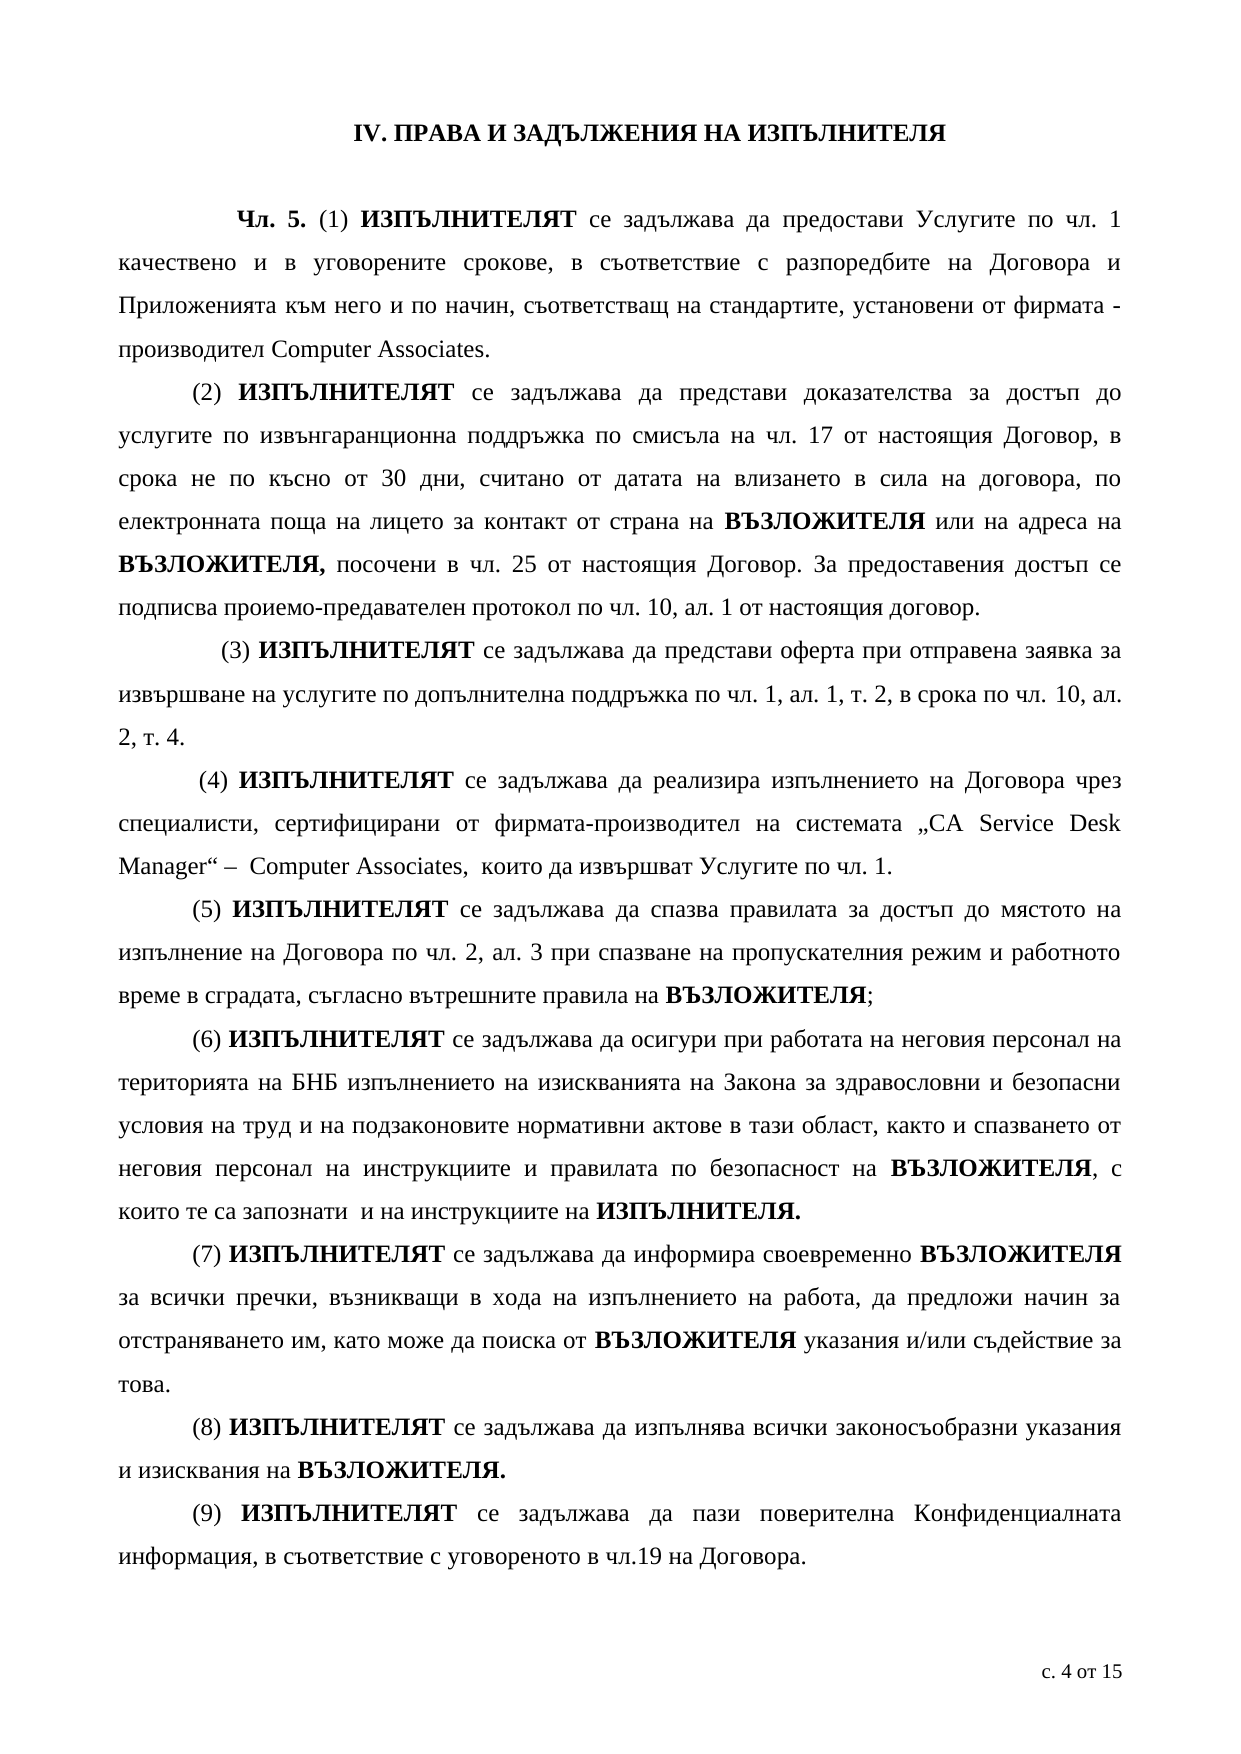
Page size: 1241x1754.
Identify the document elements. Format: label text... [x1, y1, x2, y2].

text (9) ИЗПЪЛНИТЕЛЯТ се задължава да пази поверителна Конфиденциалната информация, в съответствие с уговореното в чл.19 на Договора. [118, 1498, 1122, 1570]
text Чл. 5. (1) ИЗПЪЛНИТЕЛЯТ се задължава да предостави Услугите по чл. 1 качествено и в уговорените срокове, в съответствие с разпоредбите на Договора и Приложенията към него и по начин, съответстващ на стандартите, установени от фирмата - производител Computer Associates. [118, 204, 1122, 362]
text (7) ИЗПЪЛНИТЕЛЯТ се задължава да информира своевременно ВЪЗЛОЖИТЕЛЯ за всички пречки, възникващи в хода на изпълнението на работа, да предложи начин за отстраняването им, като може да поиска от ВЪЗЛОЖИТЕЛЯ указания и/или съдействие за това. [118, 1239, 1122, 1397]
text (4) ИЗПЪЛНИТЕЛЯТ се задължава да реализира изпълнението на Договора чрез специалисти, сертифицирани от фирмата-производител на системата „CA Service Desk Manager“ – Computer Associates, които да извършват Услугите по чл. 1. [118, 765, 1122, 880]
text (2) ИЗПЪЛНИТЕЛЯТ се задължава да представи доказателства за достъп до услугите по извънгаранционна поддръжка по смисъла на чл. 17 от настоящия Договор, в срока не по късно от 30 дни, считано от датата на влизането в сила на договора, по електронната поща на лицето за контакт от страна на ВЪЗЛОЖИТЕЛЯ или на адреса на ВЪЗЛОЖИТЕЛЯ, посочени в чл. 25 от настоящия Договор. За предоставения достъп се подписва проиемо-предавателен протокол по чл. 10, ал. 1 от настоящия договор. [118, 377, 1122, 621]
text (6) ИЗПЪЛНИТЕЛЯТ се задължава да осигури при работата на неговия персонал на територията на БНБ изпълнението на изискванията на Закона за здравословни и безопасни условия на труд и на подзаконовите нормативни актове в тази област, както и спазването от неговия персонал на инструкциите и правилата по безопасност на ВЪЗЛОЖИТЕЛЯ, с които те са запознати и на инструкциите на ИЗПЪЛНИТЕЛЯ. [118, 1024, 1122, 1225]
text (8) ИЗПЪЛНИТЕЛЯТ се задължава да изпълнява всички законосъобразни указания и изисквания на ВЪЗЛОЖИТЕЛЯ. [118, 1412, 1122, 1484]
text IV. ПРАВА И ЗАДЪЛЖЕНИЯ НА ИЗПЪЛНИТЕЛЯ [118, 118, 1122, 147]
text (3) ИЗПЪЛНИТЕЛЯТ се задължава да представи оферта при отправена заявка за извършване на услугите по допълнителна поддръжка по чл. 1, ал. 1, т. 2, в срока по чл. 10, ал. 2, т. 4. [118, 636, 1122, 751]
text (5) ИЗПЪЛНИТЕЛЯТ се задължава да спазва правилата за достъп до мястото на изпълнение на Договора по чл. 2, ал. 3 при спазване на пропускателния режим и работното време в сградата, съгласно вътрешните правила на ВЪЗЛОЖИТЕЛЯ; [118, 894, 1122, 1009]
